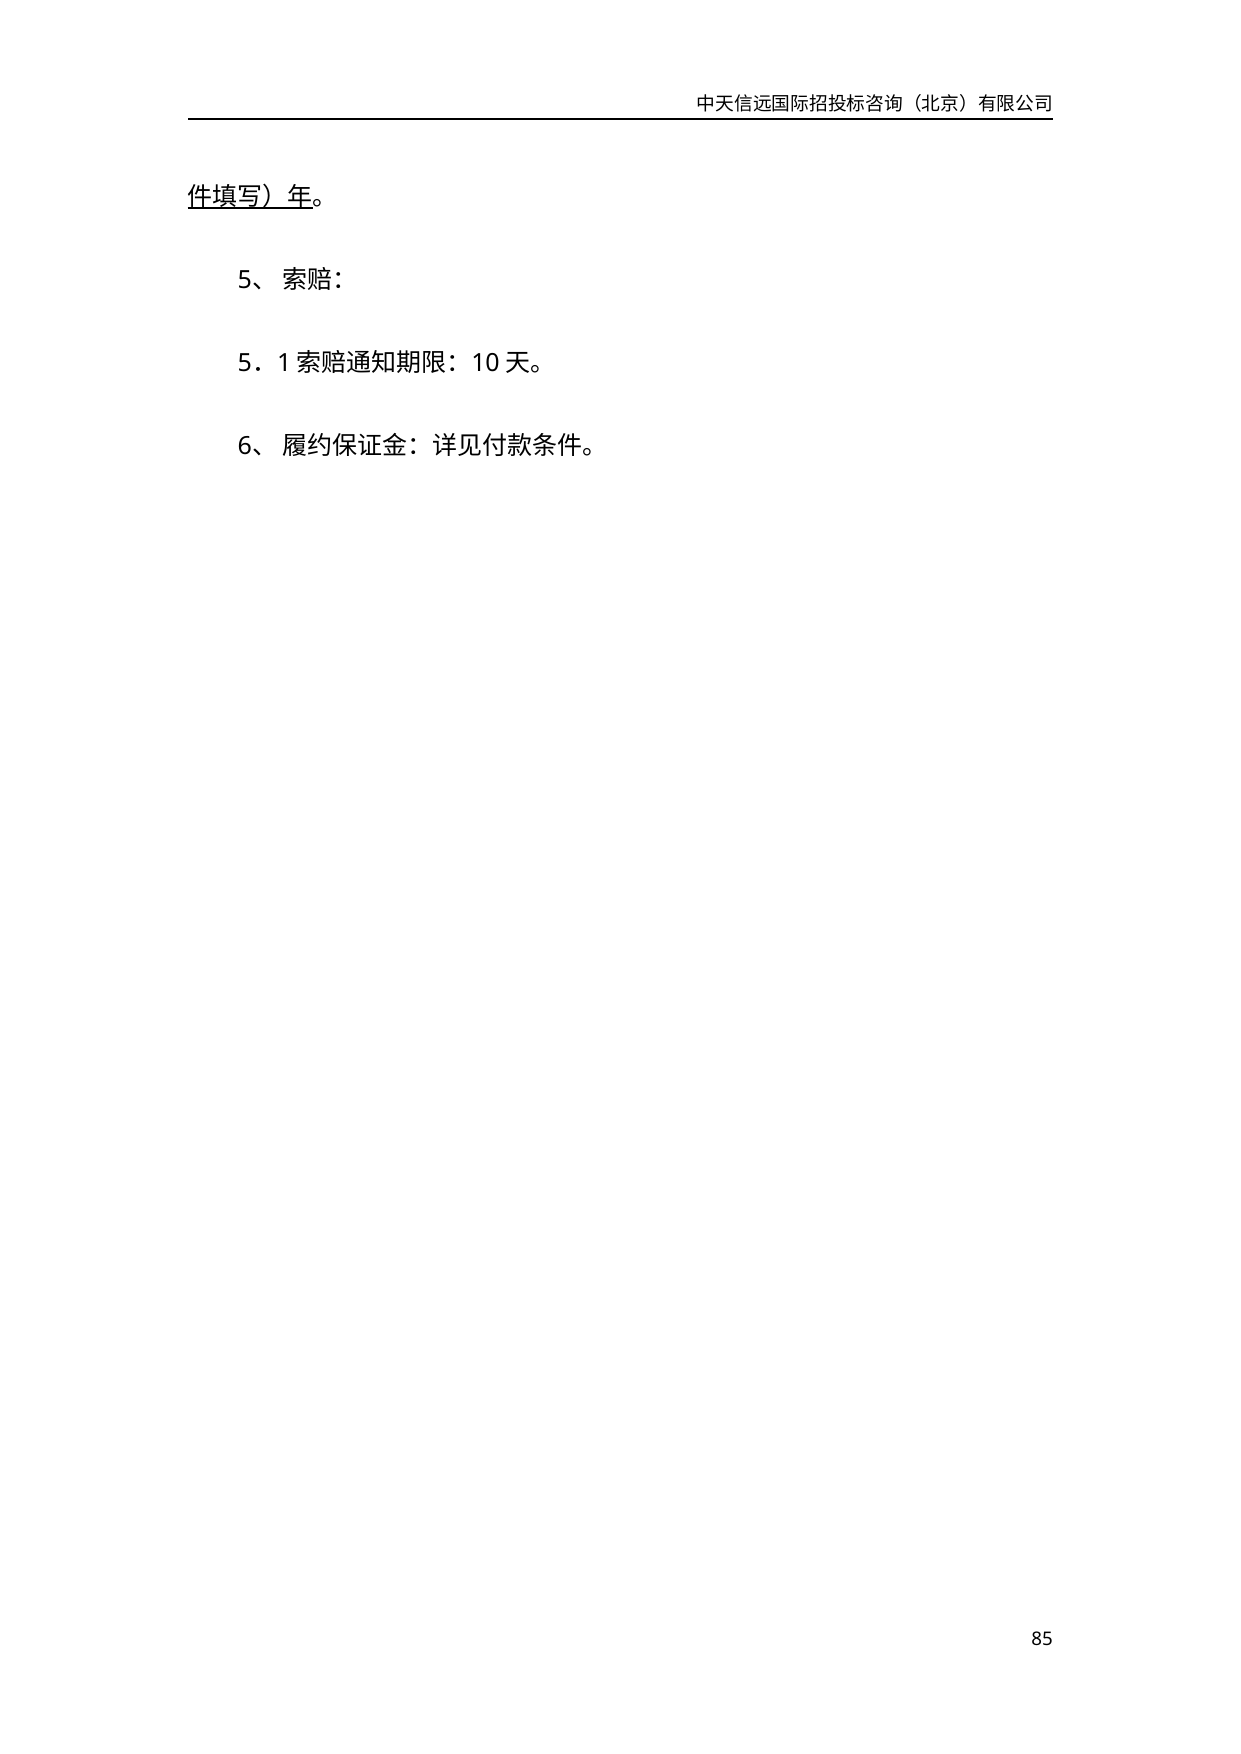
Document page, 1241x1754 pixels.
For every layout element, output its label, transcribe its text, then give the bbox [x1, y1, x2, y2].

text 5、 索赔： [187, 245, 1053, 310]
text 6、 履约保证金：详见付款条件。 [187, 411, 1053, 476]
text 5．1索赔通知期限：10天。 [187, 328, 1053, 393]
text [187, 162, 1053, 227]
